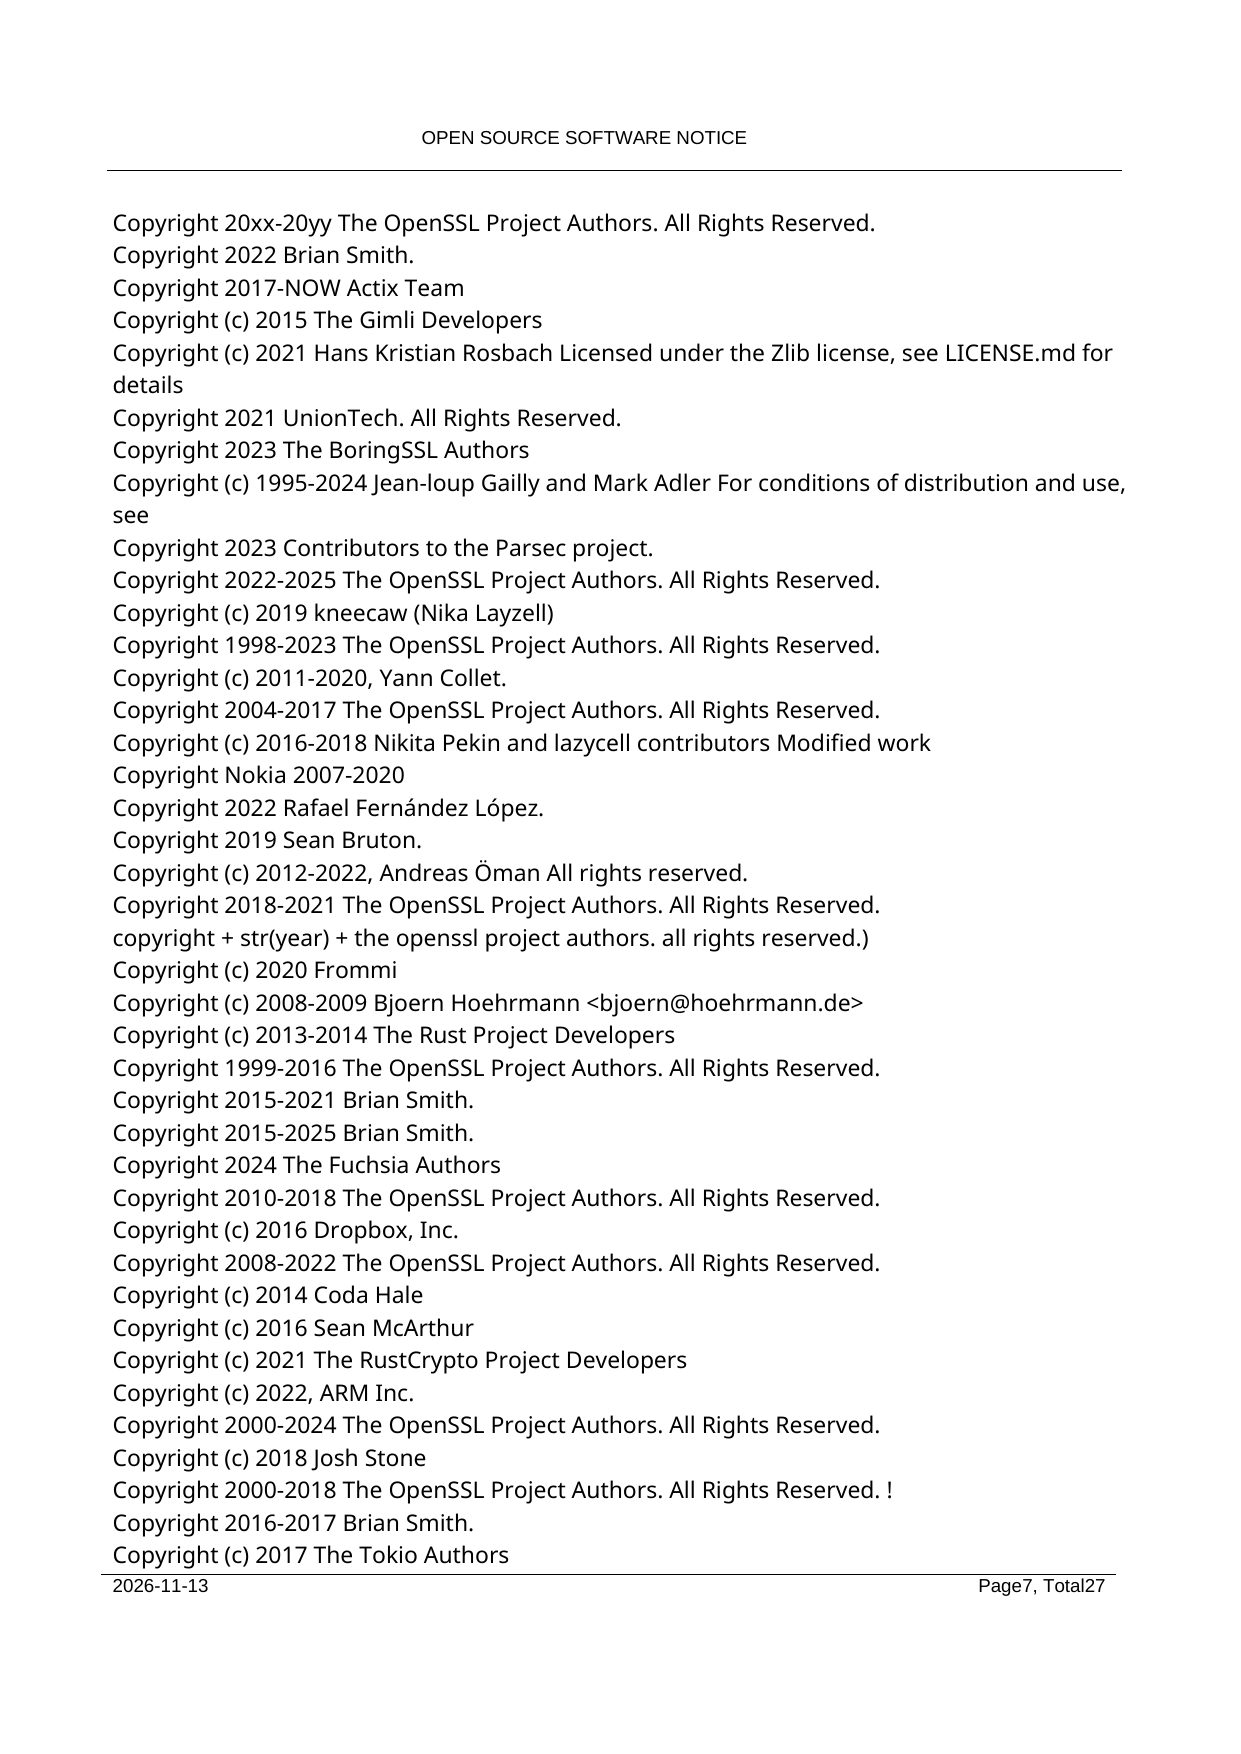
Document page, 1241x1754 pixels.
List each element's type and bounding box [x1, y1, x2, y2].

text [112, 206, 1128, 1571]
